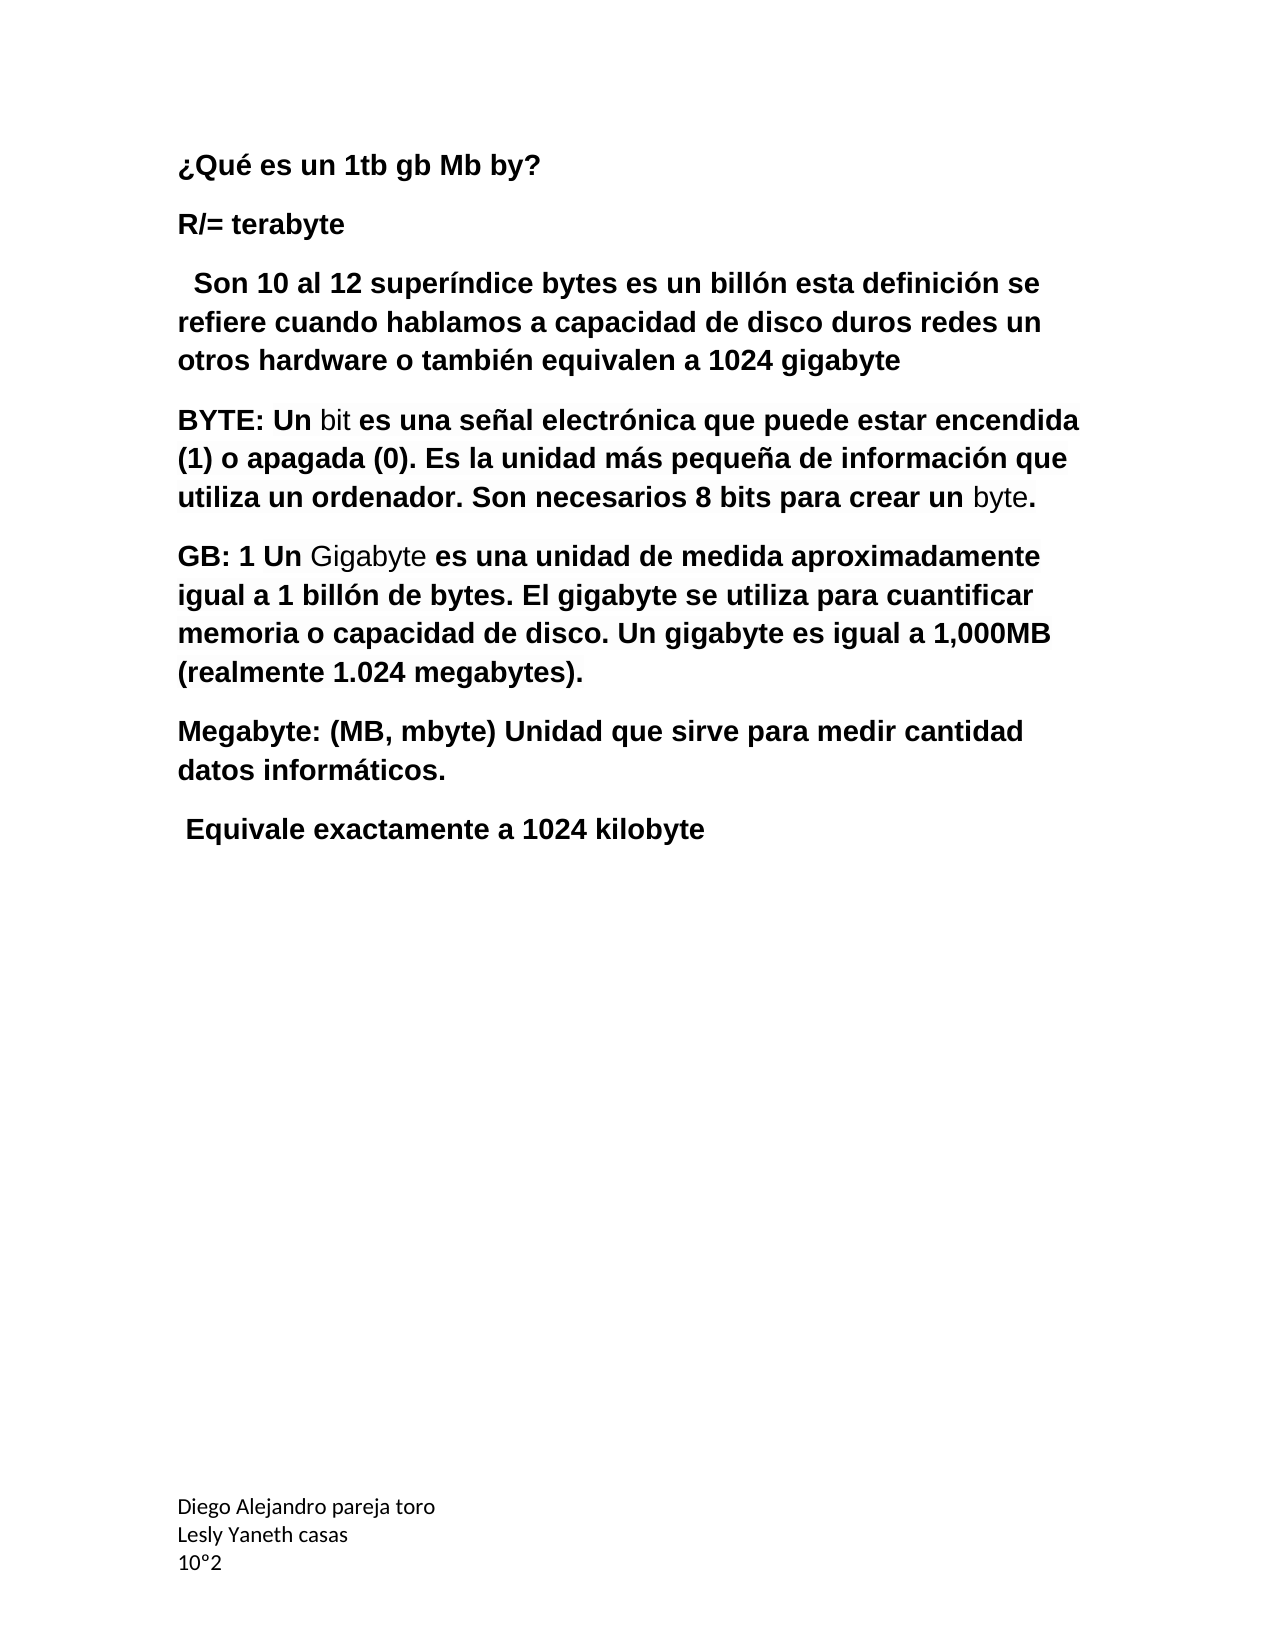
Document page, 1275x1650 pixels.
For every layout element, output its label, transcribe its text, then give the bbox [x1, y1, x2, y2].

text Megabyte: (MB, mbyte) Unidad que sirve para medir cantidad datos informáticos. [177, 714, 1098, 786]
text ¿Qué es un 1tb gb Mb by? [177, 148, 1098, 181]
text GB: 1 Un Gigabyte es una unidad de medida aproximadamente igual a 1 billón de bytes. El gigabyte se utiliza para cuantificar memoria o capacidad de disco. Un gigabyte es igual a 1,000MB (realmente 1.024 megabytes). [177, 539, 1098, 688]
text Son 10 al 12 superíndice bytes es un billón esta definición se refiere cuando hablamos a capacidad de disco duros redes un otros hardware o también equivalen a 1024 gigabyte [177, 266, 1098, 377]
text R/= terabyte [177, 207, 1098, 241]
text BYTE: Un bit es una señal electrónica que puede estar encendida (1) o apagada (0). Es la unidad más pequeña de información que utiliza un ordenador. Son necesarios 8 bits para crear un byte. [177, 403, 1098, 513]
text Equivale exactamente a 1024 kilobyte [177, 812, 1098, 846]
